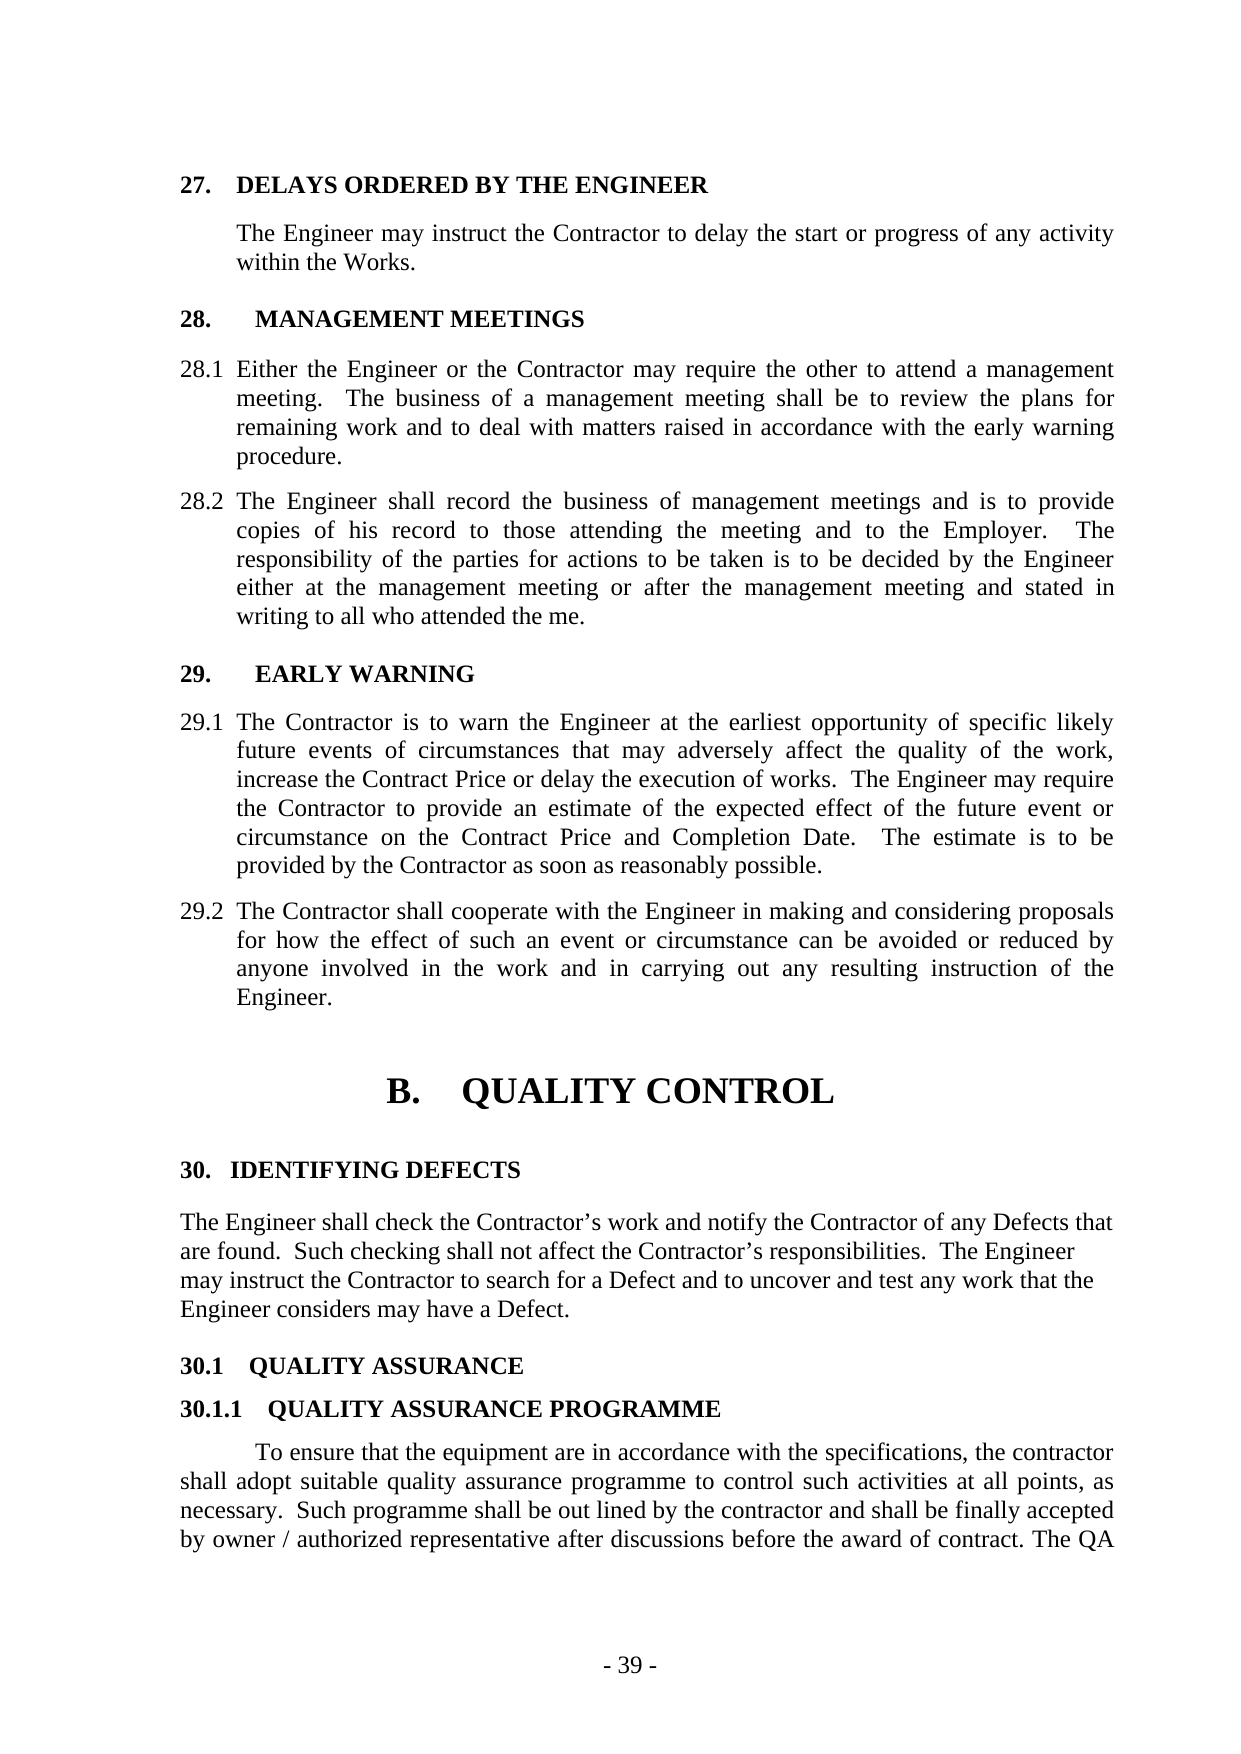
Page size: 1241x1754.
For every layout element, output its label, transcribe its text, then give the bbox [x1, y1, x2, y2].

text 28. MANAGEMENT MEETINGS [180, 304, 1115, 333]
text 30. IDENTIFYING DEFECTS [180, 1155, 1115, 1183]
text The Engineer shall check the Contractor’s work and notify the Contractor of any Defects that are found. Such checking shall not affect the Contractor’s responsibilities. The Engineer may instruct the Contractor to search for a Defect and to uncover and test any work that the Engineer considers may have a Defect. [180, 1207, 1115, 1322]
list The Contractor is to warn the Engineer at the earliest opportunity of specific likely future events of circumstances that may adversely affect the quality of the work, increase the Contract Price or delay the execution of works. The Engineer may require the Contractor to provide an estimate of the expected effect of the future event or circumstance on the Contract Price and Completion Date. The estimate is to be provided by the Contractor as soon as reasonably possible. [180, 707, 1115, 879]
list The Engineer shall record the business of management meetings and is to provide copies of his record to those attending the meeting and to the Employer. The responsibility of the parties for actions to be taken is to be decided by the Engineer either at the management meeting or after the management meeting and stated in writing to all who attended the me. [180, 486, 1115, 630]
list Either the Engineer or the Contractor may require the other to attend a management meeting. The business of a management meeting shall be to review the plans for remaining work and to deal with matters raised in accordance with the early warning procedure. [180, 354, 1115, 469]
text 29. EARLY WARNING [180, 659, 1115, 687]
text The Engineer may instruct the Contractor to delay the start or progress of any activity within the Works. [236, 218, 1115, 275]
subtitle 30.1 QUALITY ASSURANCE [180, 1351, 1115, 1380]
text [180, 1437, 1115, 1552]
subtitle 30.1.1 QUALITY ASSURANCE PROGRAMME [180, 1394, 1115, 1423]
list DELAYS ORDERED BY THE ENGINEER [180, 170, 1115, 199]
list The Contractor shall cooperate with the Engineer in making and considering proposals for how the effect of such an event or circumstance can be avoided or reduced by anyone involved in the work and in carrying out any resulting instruction of the Engineer. [180, 896, 1115, 1011]
list QUALITY CONTROL [386, 1068, 1115, 1112]
